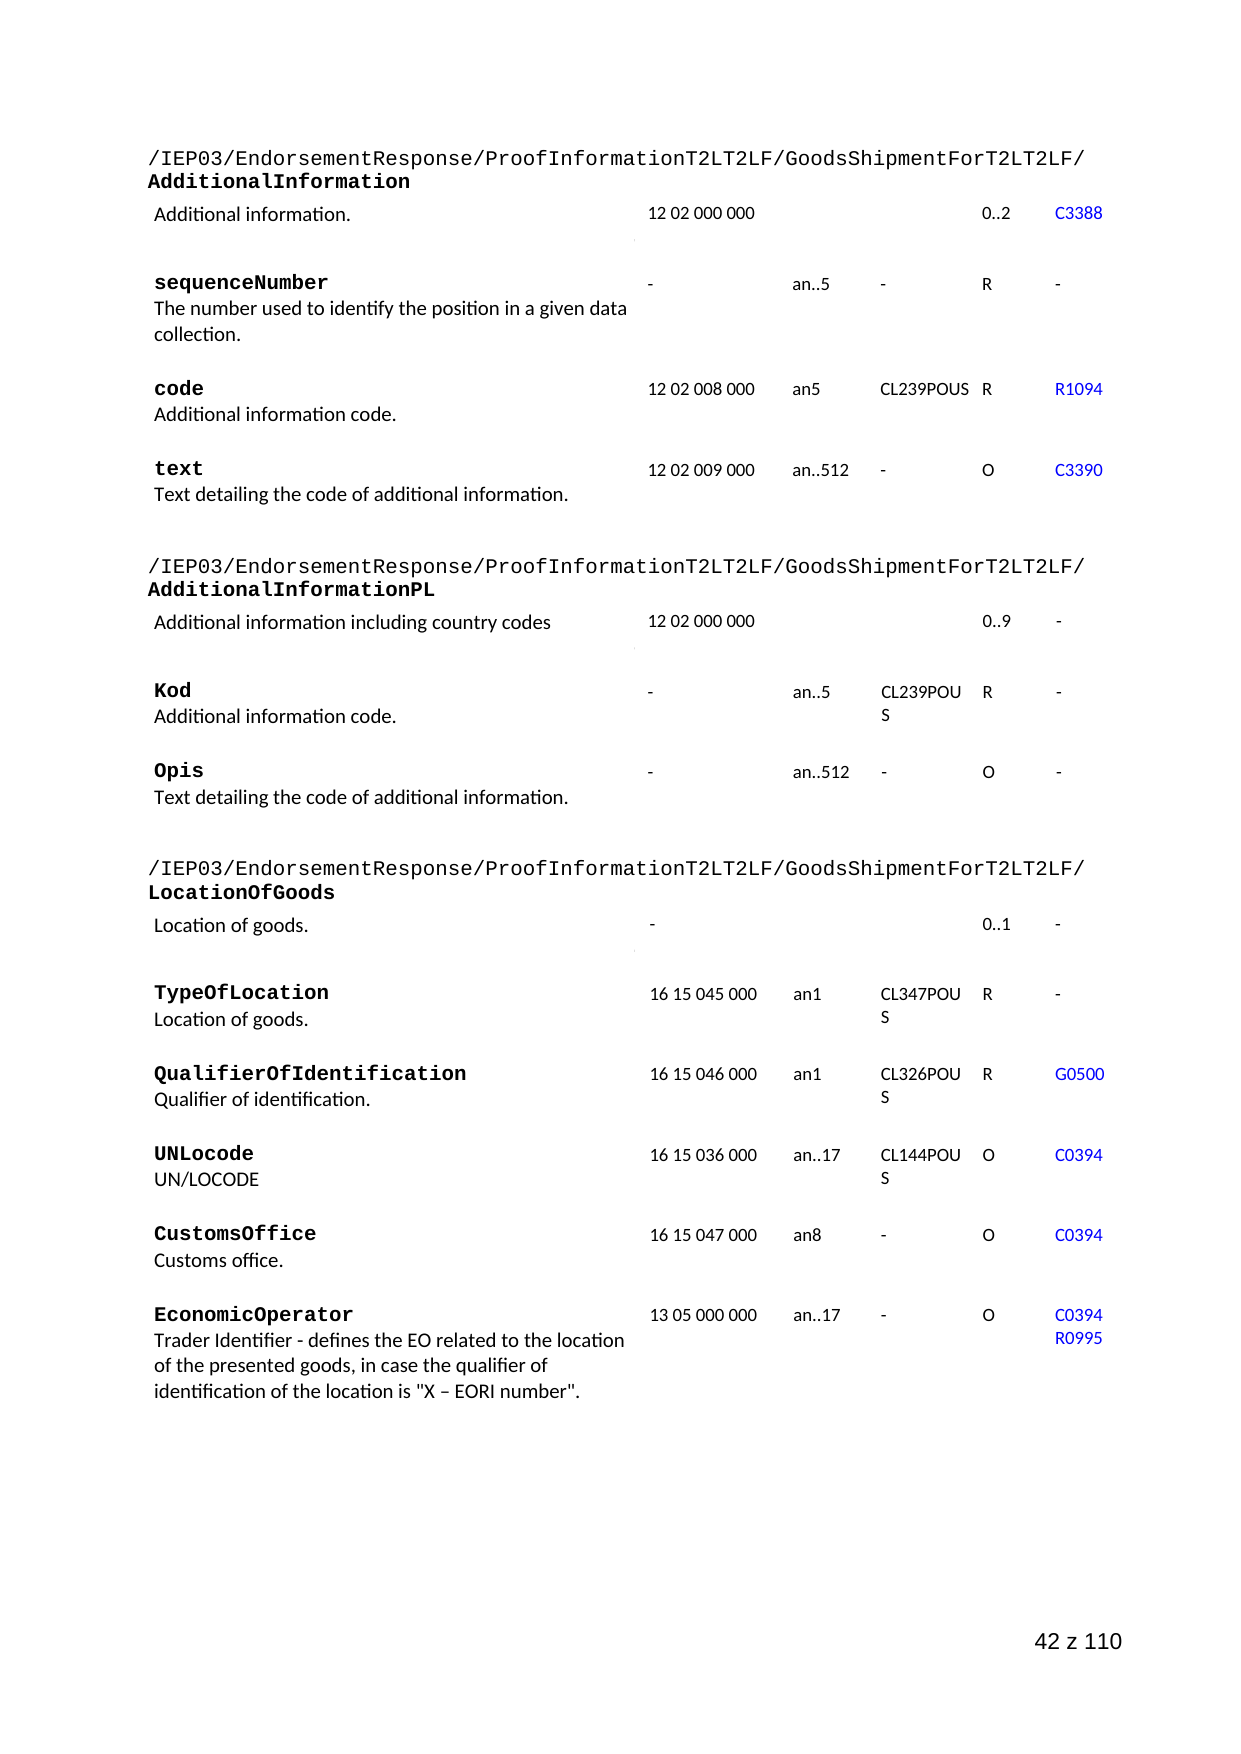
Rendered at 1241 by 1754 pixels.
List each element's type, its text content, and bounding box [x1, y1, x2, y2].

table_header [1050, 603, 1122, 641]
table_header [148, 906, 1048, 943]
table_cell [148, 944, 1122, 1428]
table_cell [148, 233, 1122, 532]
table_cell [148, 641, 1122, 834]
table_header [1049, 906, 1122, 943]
text /IEP03/EndorsementResponse/ProofInformationT2LT2LF/GoodsShipmentForT2LT2LF/LocationOfGoods [148, 858, 1122, 906]
text /IEP03/EndorsementResponse/ProofInformationT2LT2LF/GoodsShipmentForT2LT2LF/AdditionalInformation [148, 148, 1122, 195]
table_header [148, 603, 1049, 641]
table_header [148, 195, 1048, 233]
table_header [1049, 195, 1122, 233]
text /IEP03/EndorsementResponse/ProofInformationT2LT2LF/GoodsShipmentForT2LT2LF/AdditionalInformationPL [148, 556, 1122, 603]
